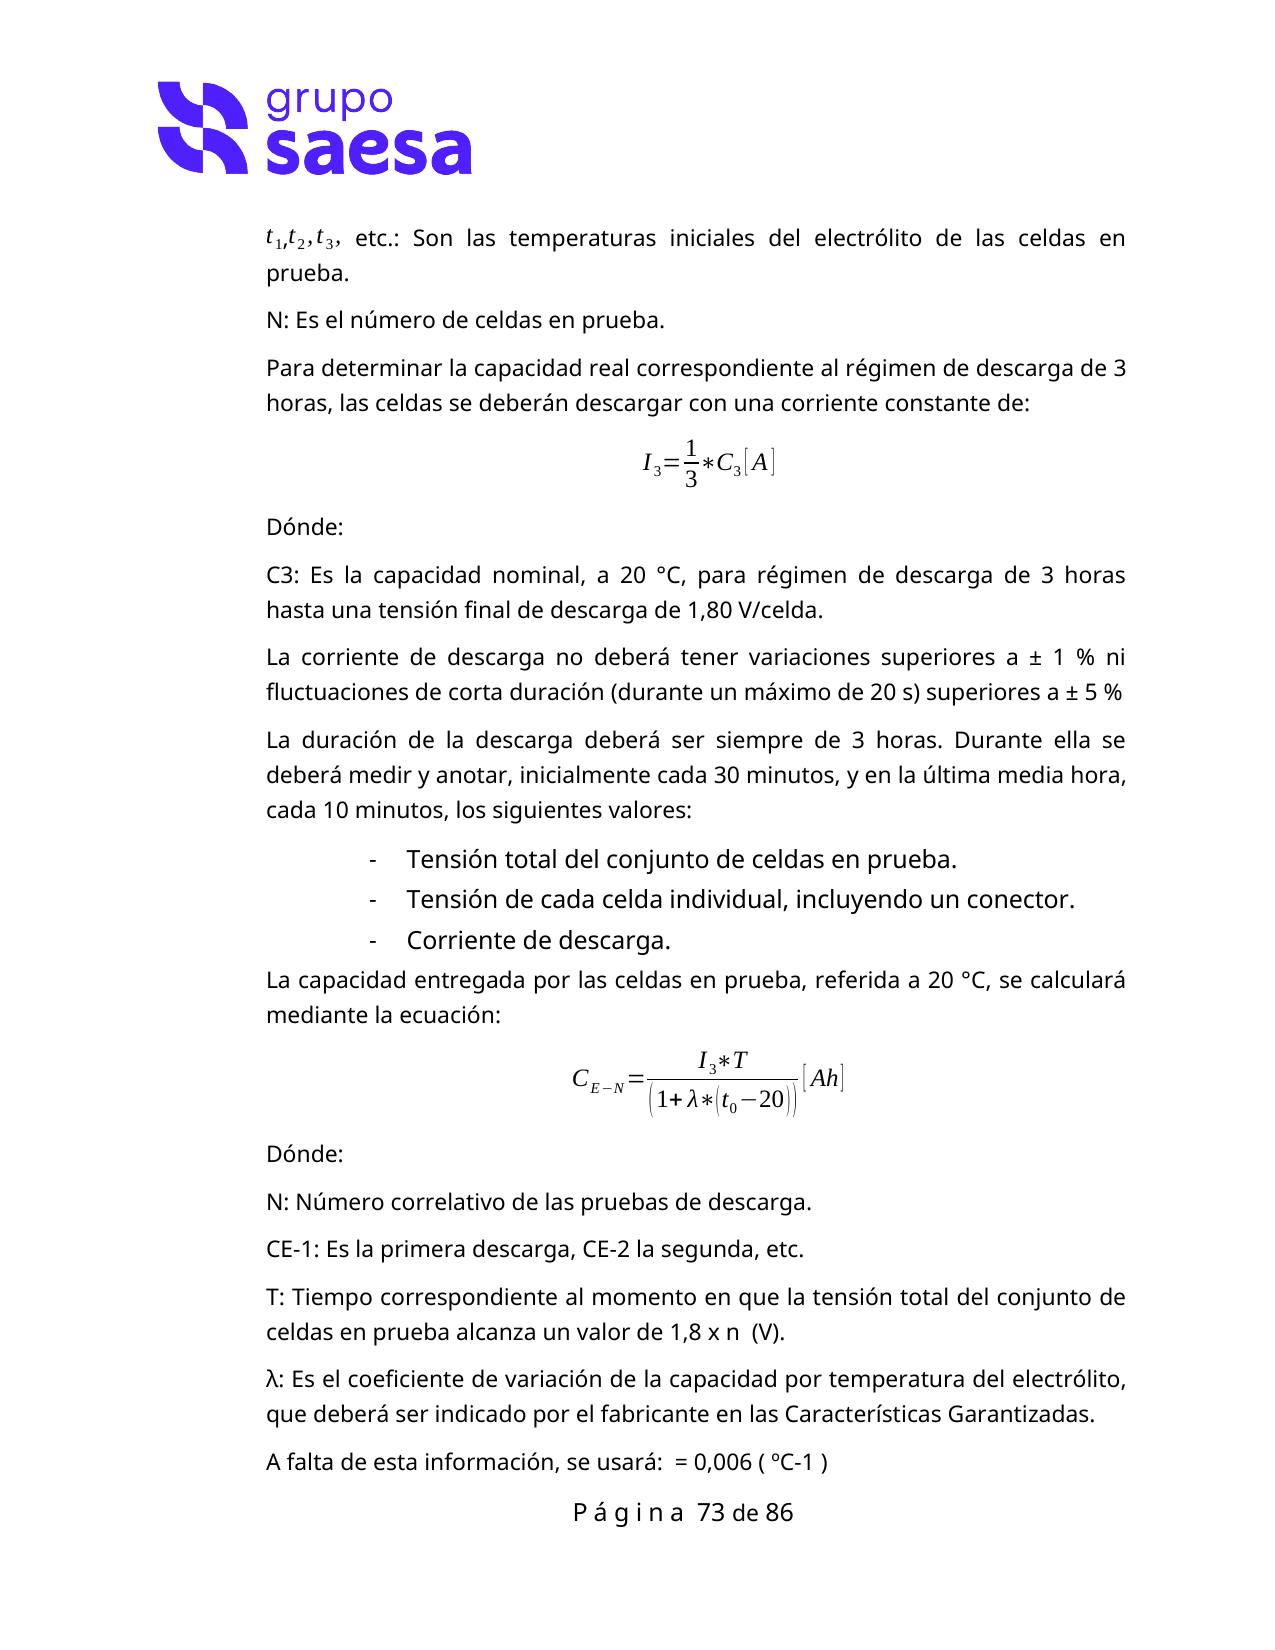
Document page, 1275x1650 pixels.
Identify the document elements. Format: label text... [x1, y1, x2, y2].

list Tensión total del conjunto de celdas en prueba. [369, 841, 1127, 875]
text N: Número correlativo de las pruebas de descarga. [266, 1186, 1127, 1217]
text , etc.: Son las temperaturas iniciales del electrólito de las celdas en prueba. [266, 221, 1127, 288]
text La corriente de descarga no deberá tener variaciones superiores a ± 1 % ni fluctuaciones de corta duración (durante un máximo de 20 s) superiores a ± 5 % [266, 641, 1127, 707]
text La capacidad entregada por las celdas en prueba, referida a 20 °C, se calculará mediante la ecuación: [266, 964, 1127, 1030]
text Dónde: [266, 511, 1127, 542]
text CE-1: Es la primera descarga, CE-2 la segunda, etc. [266, 1233, 1127, 1264]
text C3: Es la capacidad nominal, a 20 °C, para régimen de descarga de 3 horas hasta una tensión final de descarga de 1,80 V/celda. [266, 559, 1127, 625]
text λ: Es el coeficiente de variación de la capacidad por temperatura del electrólito, que deberá ser indicado por el fabricante en las Características Garantizadas. [266, 1363, 1127, 1429]
text Para determinar la capacidad real correspondiente al régimen de descarga de 3 horas, las celdas se deberán descargar con una corriente constante de: [266, 352, 1127, 418]
text T: Tiempo correspondiente al momento en que la tensión total del conjunto de celdas en prueba alcanza un valor de 1,8 x n (V). [266, 1281, 1127, 1347]
text A falta de esta información, se usará: = 0,006 ( ºC-1 ) [266, 1446, 1127, 1477]
text N: Es el número de celdas en prueba. [266, 304, 1127, 335]
list Tensión de cada celda individual, incluyendo un conector. [369, 882, 1127, 916]
text La duración de la descarga deberá ser siempre de 3 horas. Durante ella se deberá medir y anotar, inicialmente cada 30 minutos, y en la última media hora, cada 10 minutos, los siguientes valores: [266, 724, 1127, 825]
text Dónde: [266, 1138, 1127, 1169]
list Corriente de descarga. [369, 923, 1127, 957]
picture [147, 73, 481, 178]
